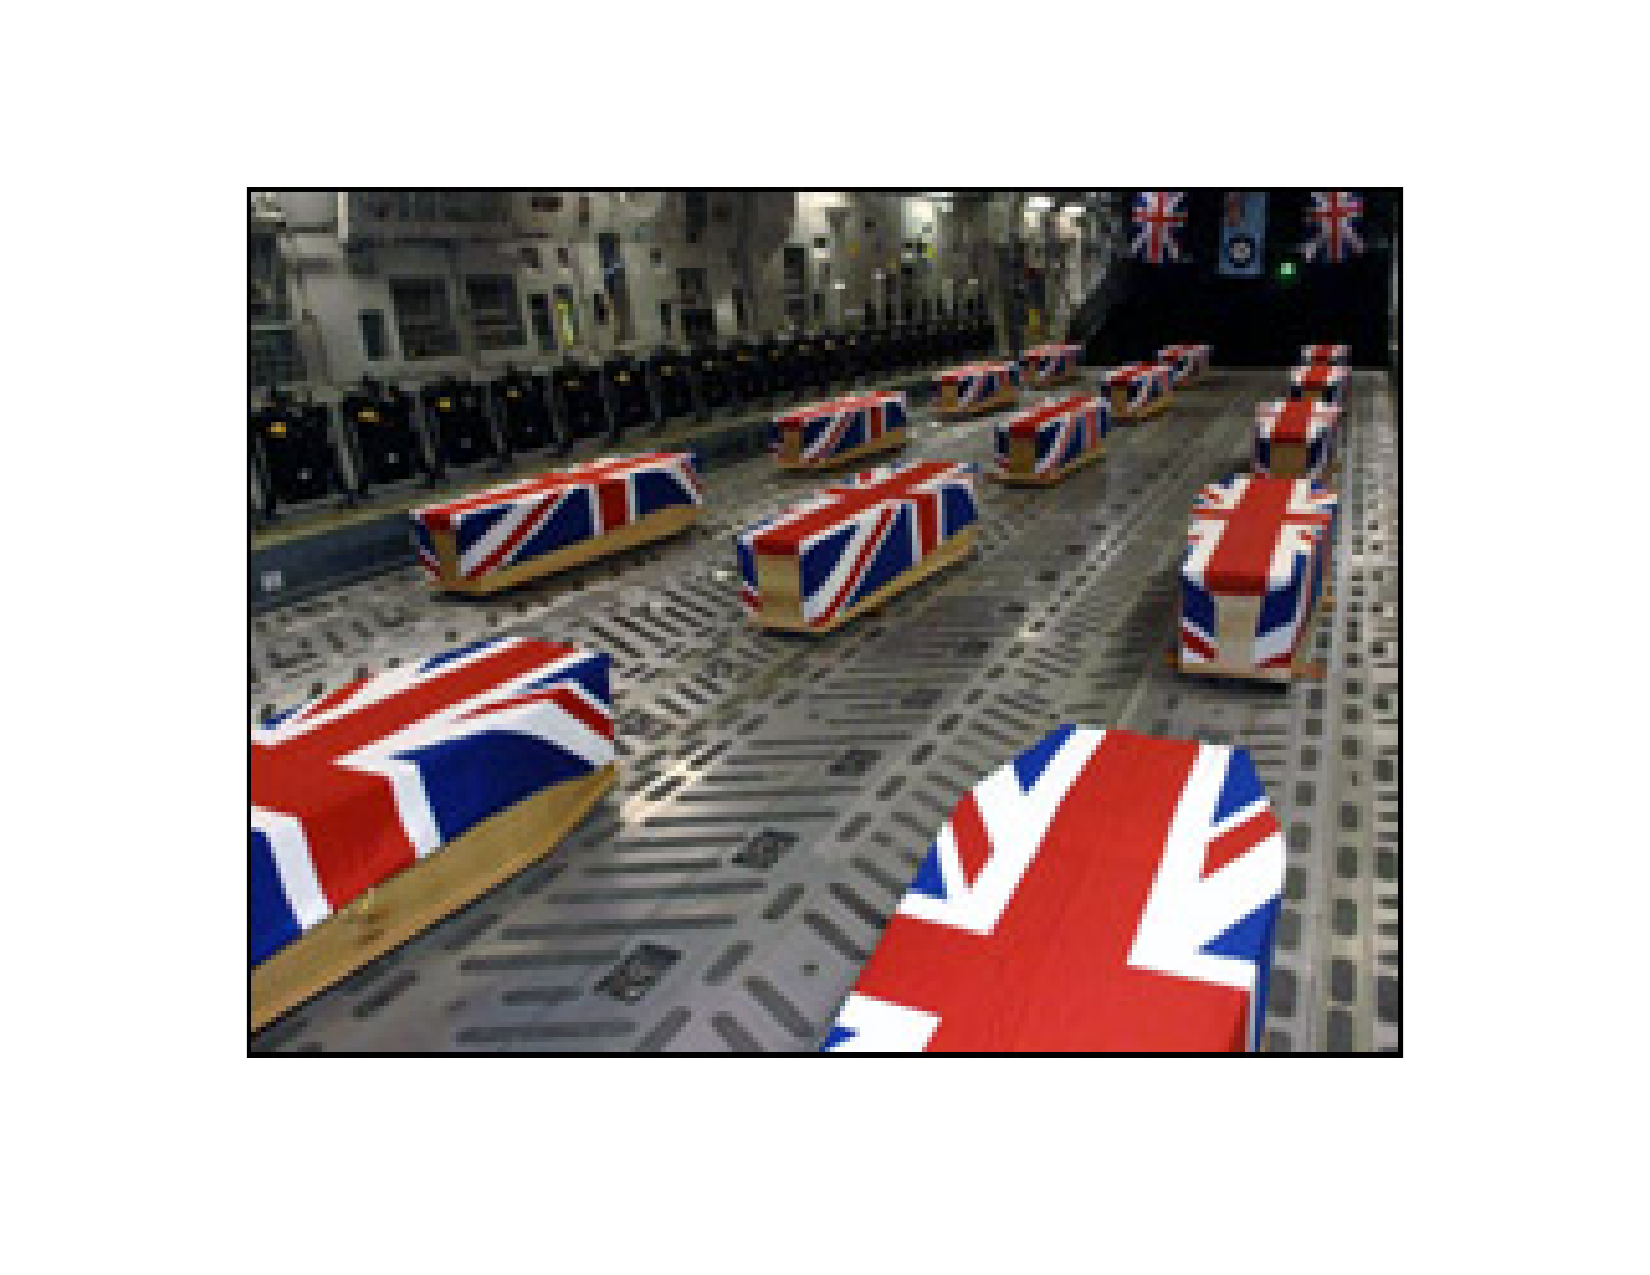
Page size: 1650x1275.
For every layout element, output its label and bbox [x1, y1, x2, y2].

picture [246, 187, 1404, 1058]
